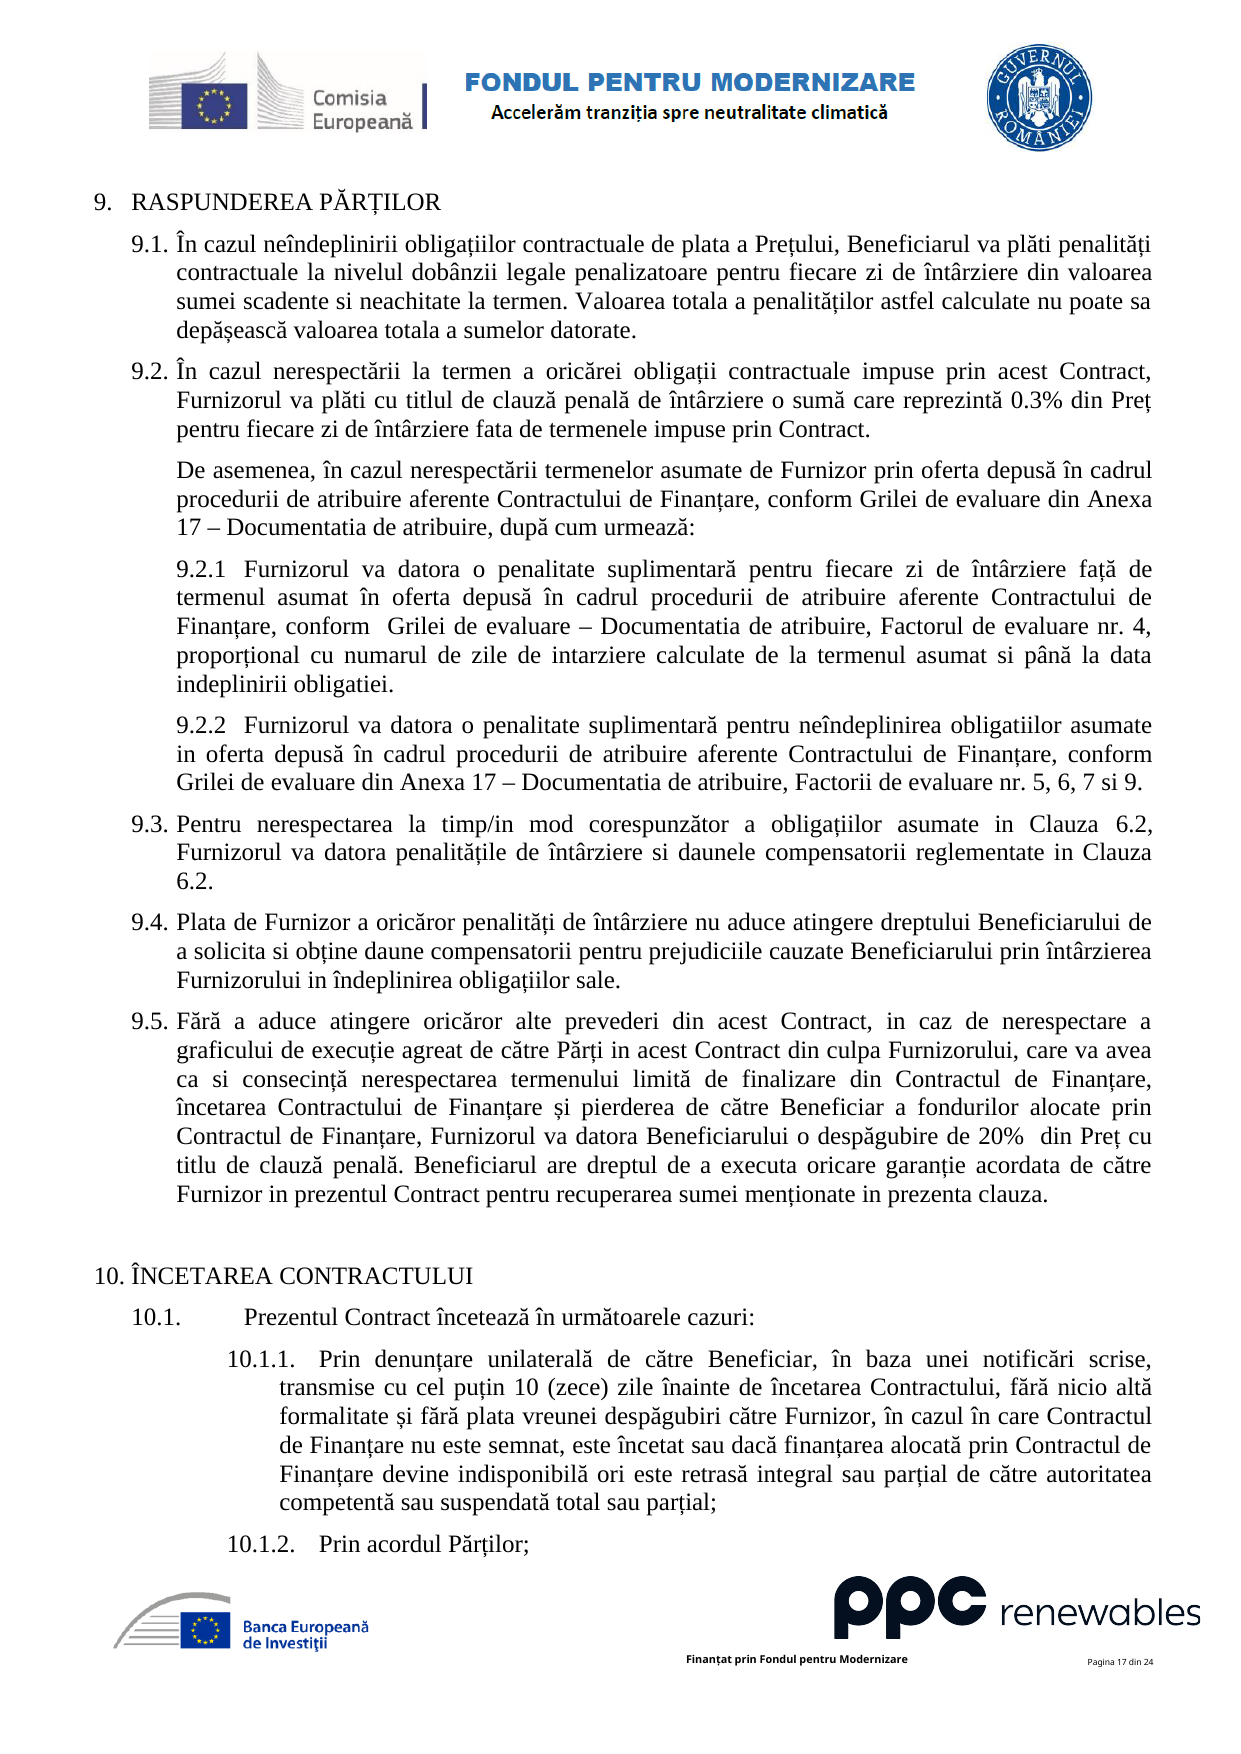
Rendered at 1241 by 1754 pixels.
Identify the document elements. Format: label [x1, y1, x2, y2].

picture [136, 27, 1108, 159]
picture [834, 1576, 1200, 1639]
